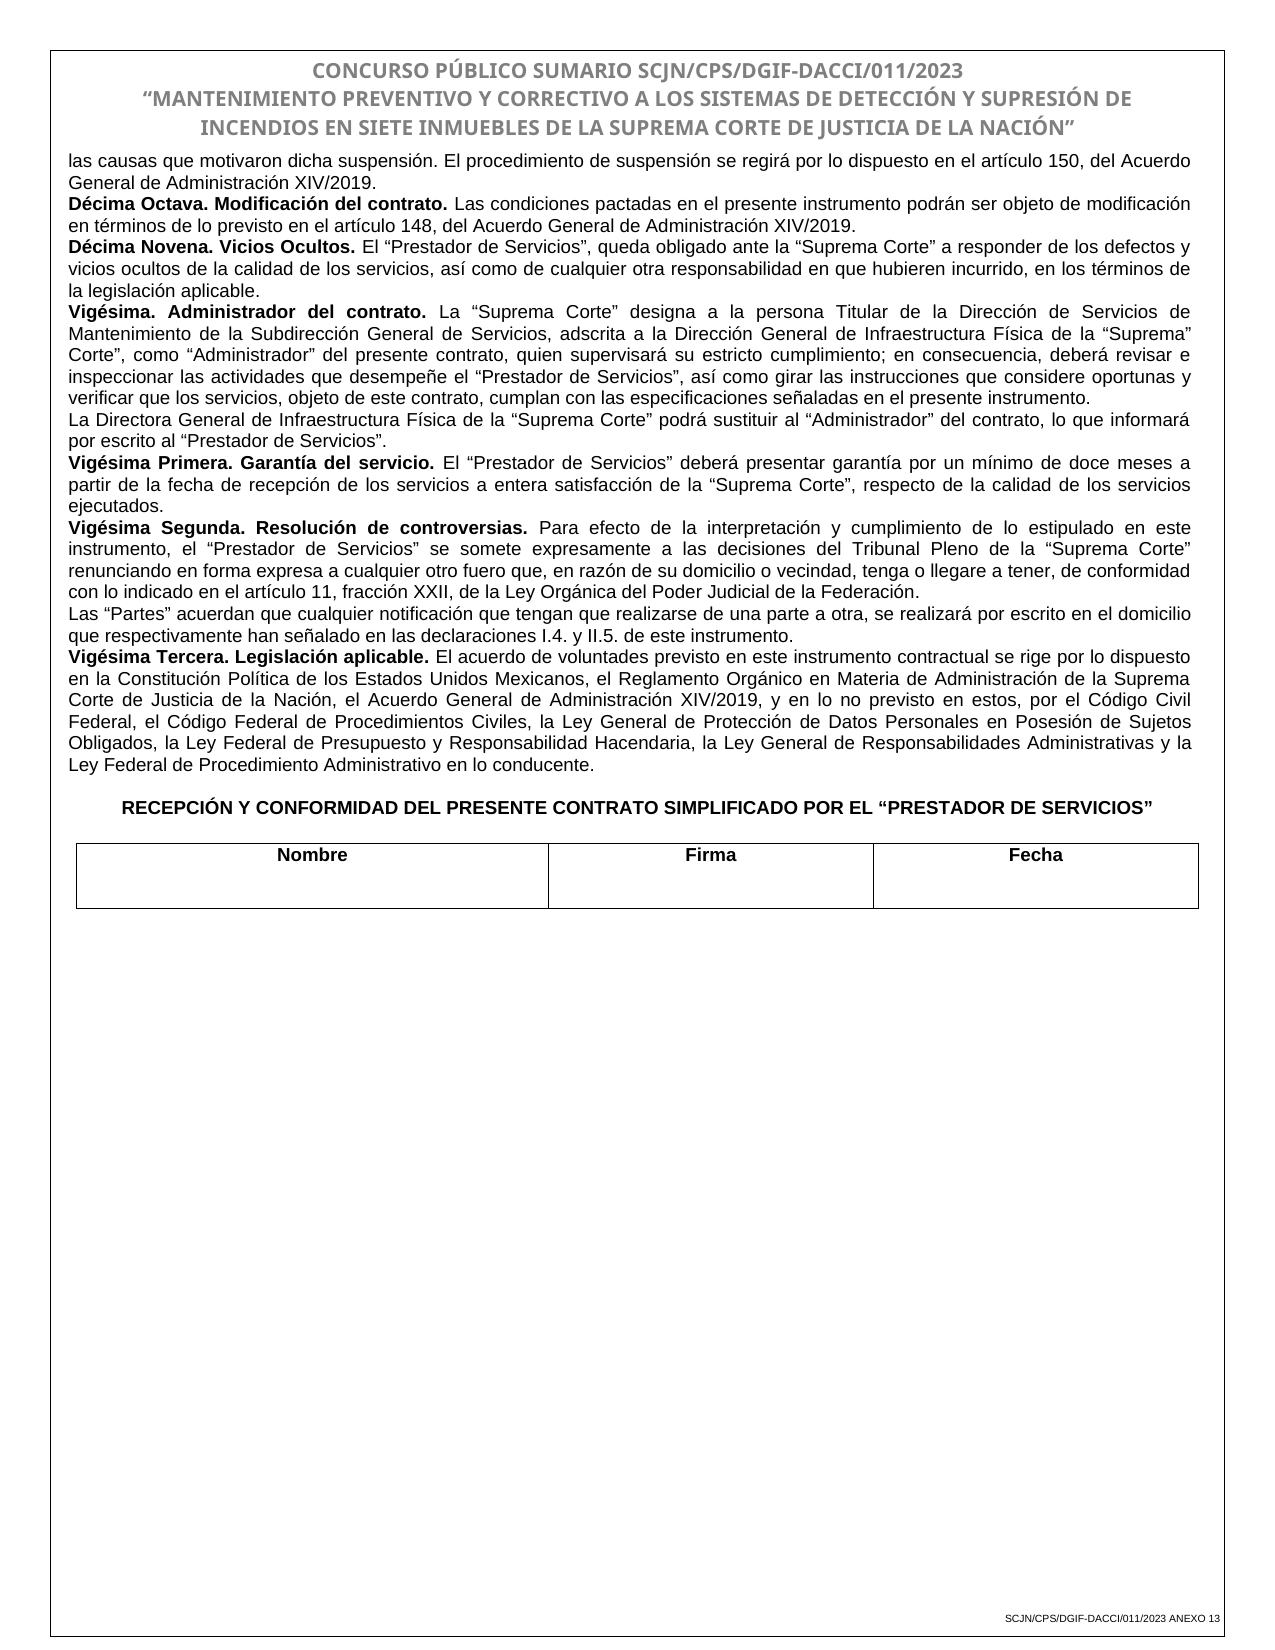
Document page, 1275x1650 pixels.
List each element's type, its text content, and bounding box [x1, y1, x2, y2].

list La Directora General de Infraestructura Física de la “Suprema Corte” podrá sustituir al “Administrador” del contrato, lo que informará por escrito al “Prestador de Servicios”. [68, 409, 1192, 452]
list Décima Octava. Modificación del contrato. Las condiciones pactadas en el presente instrumento podrán ser objeto de modificación en términos de lo previsto en el artículo 148, del Acuerdo General de Administración XIV/2019. [68, 193, 1192, 236]
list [68, 150, 1192, 193]
list Vigésima Segunda. Resolución de controversias. Para efecto de la interpretación y cumplimiento de lo estipulado en este instrumento, el “Prestador de Servicios” se somete expresamente a las decisiones del Tribunal Pleno de la “Suprema Corte” renunciando en forma expresa a cualquier otro fuero que, en razón de su domicilio o vecindad, tenga o llegare a tener, de conformidad con lo indicado en el artículo 11, fracción XXII, de la Ley Orgánica del Poder Judicial de la Federación. [68, 517, 1192, 603]
table_header Firma [549, 844, 873, 908]
list Décima Novena. Vicios Ocultos. El “Prestador de Servicios”, queda obligado ante la “Suprema Corte” a responder de los defectos y vicios ocultos de la calidad de los servicios, así como de cualquier otra responsabilidad en que hubieren incurrido, en los términos de la legislación aplicable. [68, 236, 1192, 301]
text RECEPCIÓN Y CONFORMIDAD DEL PRESENTE CONTRATO SIMPLIFICADO POR EL “PRESTADOR DE SERVICIOS” [112, 797, 1162, 818]
list Vigésima Tercera. Legislación aplicable. El acuerdo de voluntades previsto en este instrumento contractual se rige por lo dispuesto en la Constitución Política de los Estados Unidos Mexicanos, el Reglamento Orgánico en Materia de Administración de la Suprema Corte de Justicia de la Nación, el Acuerdo General de Administración XIV/2019, y en lo no previsto en estos, por el Código Civil Federal, el Código Federal de Procedimientos Civiles, la Ley General de Protección de Datos Personales en Posesión de Sujetos Obligados, la Ley Federal de Presupuesto y Responsabilidad Hacendaria, la Ley General de Responsabilidades Administrativas y la Ley Federal de Procedimiento Administrativo en lo conducente. [68, 646, 1192, 775]
list Las “Partes” acuerdan que cualquier notificación que tengan que realizarse de una parte a otra, se realizará por escrito en el domicilio que respectivamente han señalado en las declaraciones I.4. y II.5. de este instrumento. [68, 603, 1192, 646]
list Vigésima Primera. Garantía del servicio. El “Prestador de Servicios” deberá presentar garantía por un mínimo de doce meses a partir de la fecha de recepción de los servicios a entera satisfacción de la “Suprema Corte”, respecto de la calidad de los servicios ejecutados. [68, 452, 1192, 517]
table_header Fecha [874, 844, 1198, 908]
table_header Nombre [77, 844, 548, 908]
list Vigésima. Administrador del contrato. La “Suprema Corte” designa a la persona Titular de la Dirección de Servicios de Mantenimiento de la Subdirección General de Servicios, adscrita a la Dirección General de Infraestructura Física de la “Suprema” Corte”, como “Administrador” del presente contrato, quien supervisará su estricto cumplimiento; en consecuencia, deberá revisar e inspeccionar las actividades que desempeñe el “Prestador de Servicios”, así como girar las instrucciones que considere oportunas y verificar que los servicios, objeto de este contrato, cumplan con las especificaciones señaladas en el presente instrumento. [68, 301, 1192, 409]
